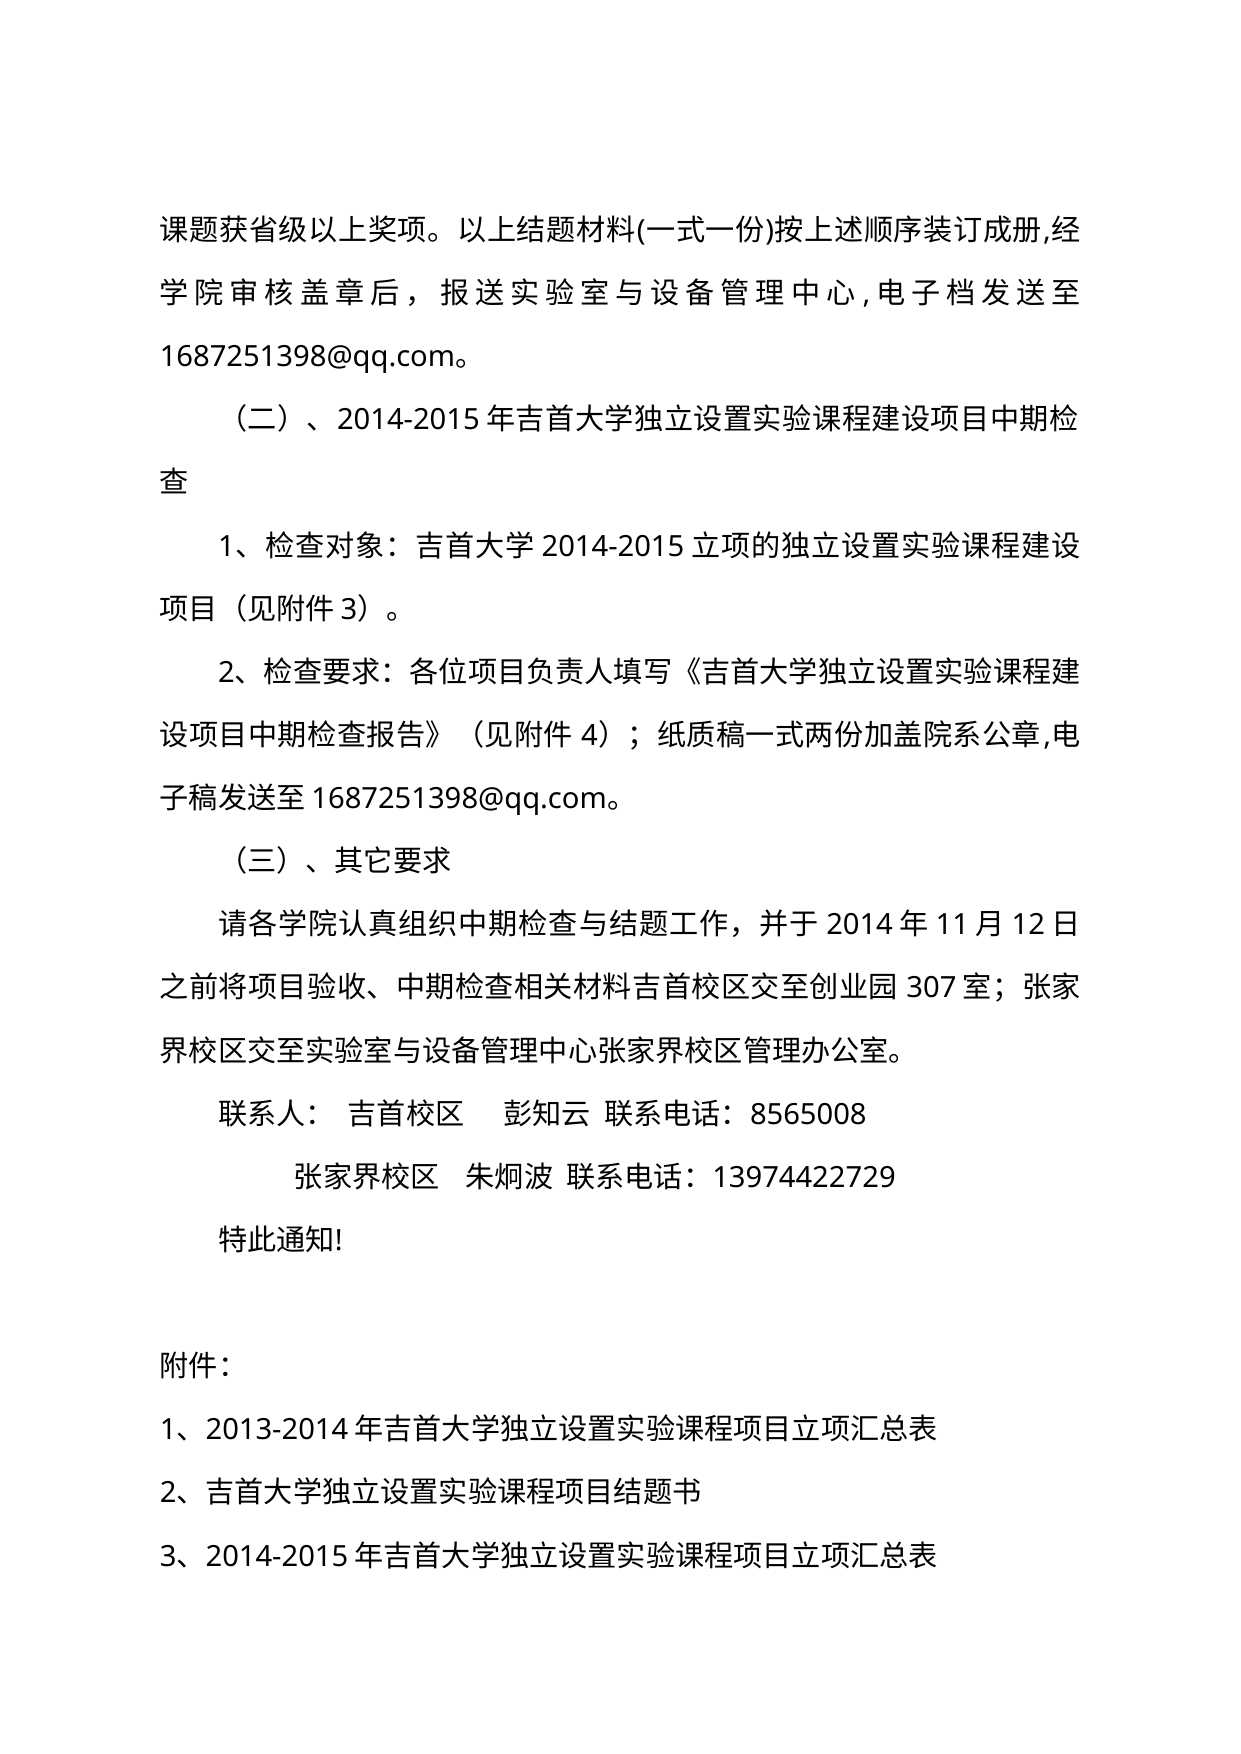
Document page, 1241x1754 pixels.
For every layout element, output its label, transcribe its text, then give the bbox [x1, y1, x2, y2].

text 1、2013-2014年吉首大学独立设置实验课程项目立项汇总表 [159, 1396, 1081, 1459]
text 请各学院认真组织中期检查与结题工作，并于2014年11月12日之前将项目验收、中期检查相关材料吉首校区交至创业园307室；张家界校区交至实验室与设备管理中心张家界校区管理办公室。 [159, 891, 1081, 1080]
text 附件： [159, 1332, 1081, 1396]
text （三）、其它要求 [159, 827, 1081, 891]
text （二）、2014-2015年吉首大学独立设置实验课程建设项目中期检查 [159, 386, 1081, 512]
text 2、吉首大学独立设置实验课程项目结题书 [159, 1459, 1081, 1522]
text 联系人： 吉首校区 彭知云 联系电话：8565008 [159, 1080, 1081, 1143]
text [159, 196, 1081, 386]
text 3、2014-2015年吉首大学独立设置实验课程项目立项汇总表 [159, 1522, 1081, 1585]
text 1、检查对象：吉首大学2014-2015立项的独立设置实验课程建设项目（见附件3）。 [159, 512, 1081, 638]
text 张家界校区 朱炯波 联系电话：13974422729 [159, 1143, 1081, 1206]
text 特此通知! [159, 1206, 1081, 1269]
text 2、检查要求：各位项目负责人填写《吉首大学独立设置实验课程建设项目中期检查报告》（见附件4）；纸质稿一式两份加盖院系公章,电子稿发送至1687251398@qq.com。 [159, 638, 1081, 827]
